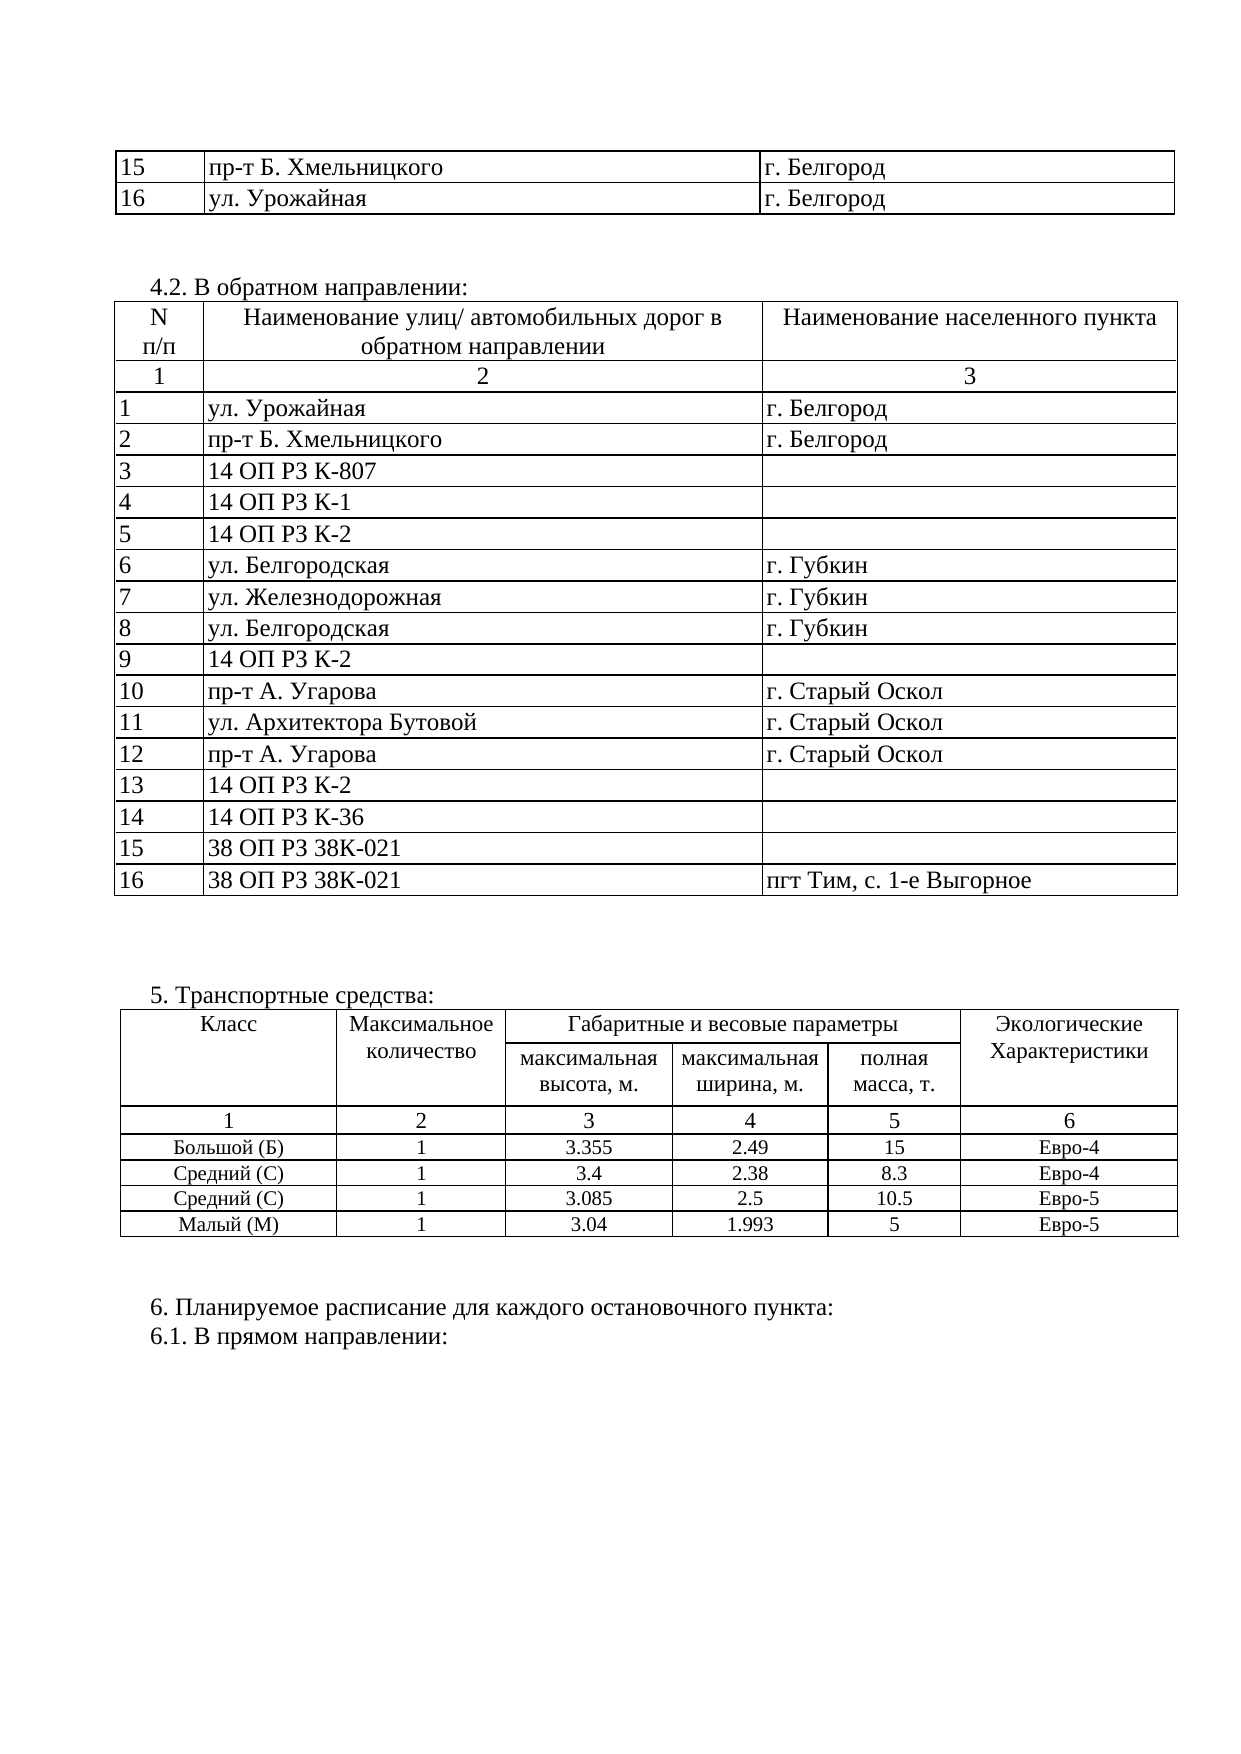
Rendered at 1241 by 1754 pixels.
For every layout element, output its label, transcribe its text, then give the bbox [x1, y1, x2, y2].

table_cell 1.993 [673, 1212, 827, 1236]
table_cell 6 [115, 550, 203, 580]
table_cell ул. Урожайная [204, 393, 762, 423]
table_header Габаритные и весовые параметры [506, 1010, 960, 1042]
table_cell 1 [337, 1161, 505, 1184]
table_cell ул. Архитектора Бутовой [204, 707, 762, 737]
table_cell 13 [115, 770, 203, 800]
table_cell ул. Белгородская [204, 613, 762, 643]
table_header Наименование населенного пункта [763, 302, 1177, 360]
table_header Максимальное количество [337, 1010, 505, 1105]
table_header Наименование улиц/ автомобильных дорог в обратном направлении [204, 302, 762, 360]
table_cell 3.04 [506, 1212, 672, 1236]
table_cell 1 [337, 1186, 505, 1210]
table_cell [763, 832, 1177, 863]
table_cell 6 [961, 1107, 1177, 1133]
table_cell 3.085 [506, 1186, 672, 1210]
table_cell 14 [115, 801, 203, 832]
table_cell [763, 769, 1177, 800]
table_cell 14 ОП РЗ К-807 [204, 456, 762, 486]
table_cell Евро-5 [961, 1186, 1177, 1210]
table_cell г. Губкин [763, 580, 1177, 611]
table_cell пр-т А. Угарова [204, 676, 762, 706]
table_cell Евро-4 [961, 1135, 1177, 1159]
table_cell 3 [115, 455, 203, 486]
table_cell Средний (С) [121, 1186, 336, 1210]
table_cell Евро-4 [961, 1161, 1177, 1184]
table_cell 1 [115, 361, 203, 391]
table_cell [763, 517, 1177, 548]
table_cell 1 [337, 1212, 505, 1236]
table_cell 5 [829, 1107, 960, 1133]
table_cell г. Белгород [761, 183, 1174, 213]
table_cell г. Старый Оскол [763, 706, 1177, 737]
table_cell 3.355 [506, 1135, 672, 1159]
table_cell 10.5 [829, 1186, 960, 1210]
text 6. Планируемое расписание для каждого остановочного пункта: [150, 1292, 1090, 1321]
table_cell ул. Железнодорожная [204, 582, 762, 611]
table_cell 14 ОП РЗ К-2 [204, 770, 762, 800]
table_cell 38 ОП РЗ 38К-021 [204, 865, 762, 894]
table_cell [763, 454, 1177, 486]
table_cell 15 [115, 833, 203, 863]
table_cell г. Белгород [763, 423, 1177, 454]
table_cell 15 [829, 1135, 960, 1159]
table_cell г. Белгород [761, 152, 1174, 181]
table_cell г. Губкин [763, 611, 1177, 643]
table_cell максимальная высота, м. [506, 1044, 672, 1105]
table_cell полная масса, т. [829, 1044, 960, 1105]
table_cell 3 [763, 360, 1177, 391]
table_cell 2.38 [673, 1161, 827, 1184]
text 4.2. В обратном направлении: [150, 272, 1090, 301]
text 5. Транспортные средства: [150, 980, 1090, 1009]
table_header Класс [121, 1010, 336, 1105]
table_cell 3.4 [506, 1161, 672, 1184]
table_cell Евро-5 [961, 1212, 1177, 1236]
table_cell 14 ОП РЗ К-1 [204, 487, 762, 517]
table_header Экологические Характеристики [961, 1010, 1177, 1105]
table_cell г. Губкин [763, 549, 1177, 580]
table_cell 3 [506, 1107, 672, 1133]
table_cell [763, 486, 1177, 517]
table_cell 5 [829, 1212, 960, 1236]
table_header N п/п [115, 302, 203, 360]
table_cell 1 [121, 1107, 336, 1133]
table_cell 1 [115, 392, 203, 423]
table_cell 2 [204, 361, 762, 391]
table_cell 8 [115, 613, 203, 643]
table_cell 14 ОП РЗ К-2 [204, 519, 762, 548]
table_cell 2 [337, 1107, 505, 1133]
table_cell 1 [337, 1135, 505, 1159]
table_cell 8.3 [829, 1161, 960, 1184]
table_cell 4 [115, 487, 203, 517]
table_cell пр-т Б. Хмельницкого [205, 152, 759, 181]
table_cell 2 [115, 424, 203, 454]
table_cell 2.49 [673, 1135, 827, 1159]
table_cell 14 ОП РЗ К-2 [204, 645, 762, 674]
table_cell максимальная ширина, м. [673, 1044, 827, 1105]
table_cell [763, 800, 1177, 832]
table_cell ул. Белгородская [204, 550, 762, 580]
table_cell пгт Тим, с. 1-е Выгорное [763, 863, 1177, 894]
table_cell 14 ОП РЗ К-36 [204, 802, 762, 832]
table_cell 12 [115, 738, 203, 769]
table_cell пр-т А. Угарова [204, 739, 762, 769]
table_cell 10 [115, 675, 203, 706]
table_cell 2.5 [673, 1186, 827, 1210]
table_cell 16 [115, 864, 203, 894]
table_cell 7 [115, 581, 203, 611]
table_cell г. Старый Оскол [763, 674, 1177, 706]
text 6.1. В прямом направлении: [150, 1321, 1090, 1350]
table_cell г. Белгород [763, 391, 1177, 423]
table_cell пр-т Б. Хмельницкого [204, 424, 762, 454]
table_cell Средний (С) [121, 1161, 336, 1184]
table_cell ул. Урожайная [205, 183, 759, 213]
table_cell Малый (М) [121, 1212, 336, 1236]
table_cell [763, 643, 1177, 674]
table_cell 15 [117, 152, 204, 181]
table_cell 4 [673, 1107, 827, 1133]
table_cell 16 [117, 183, 204, 213]
table_cell 5 [115, 518, 203, 548]
table_cell Большой (Б) [121, 1135, 336, 1159]
table_cell г. Старый Оскол [763, 737, 1177, 769]
table_cell 38 ОП РЗ 38К-021 [204, 833, 762, 863]
table_cell 11 [115, 707, 203, 737]
table_cell 9 [115, 644, 203, 674]
